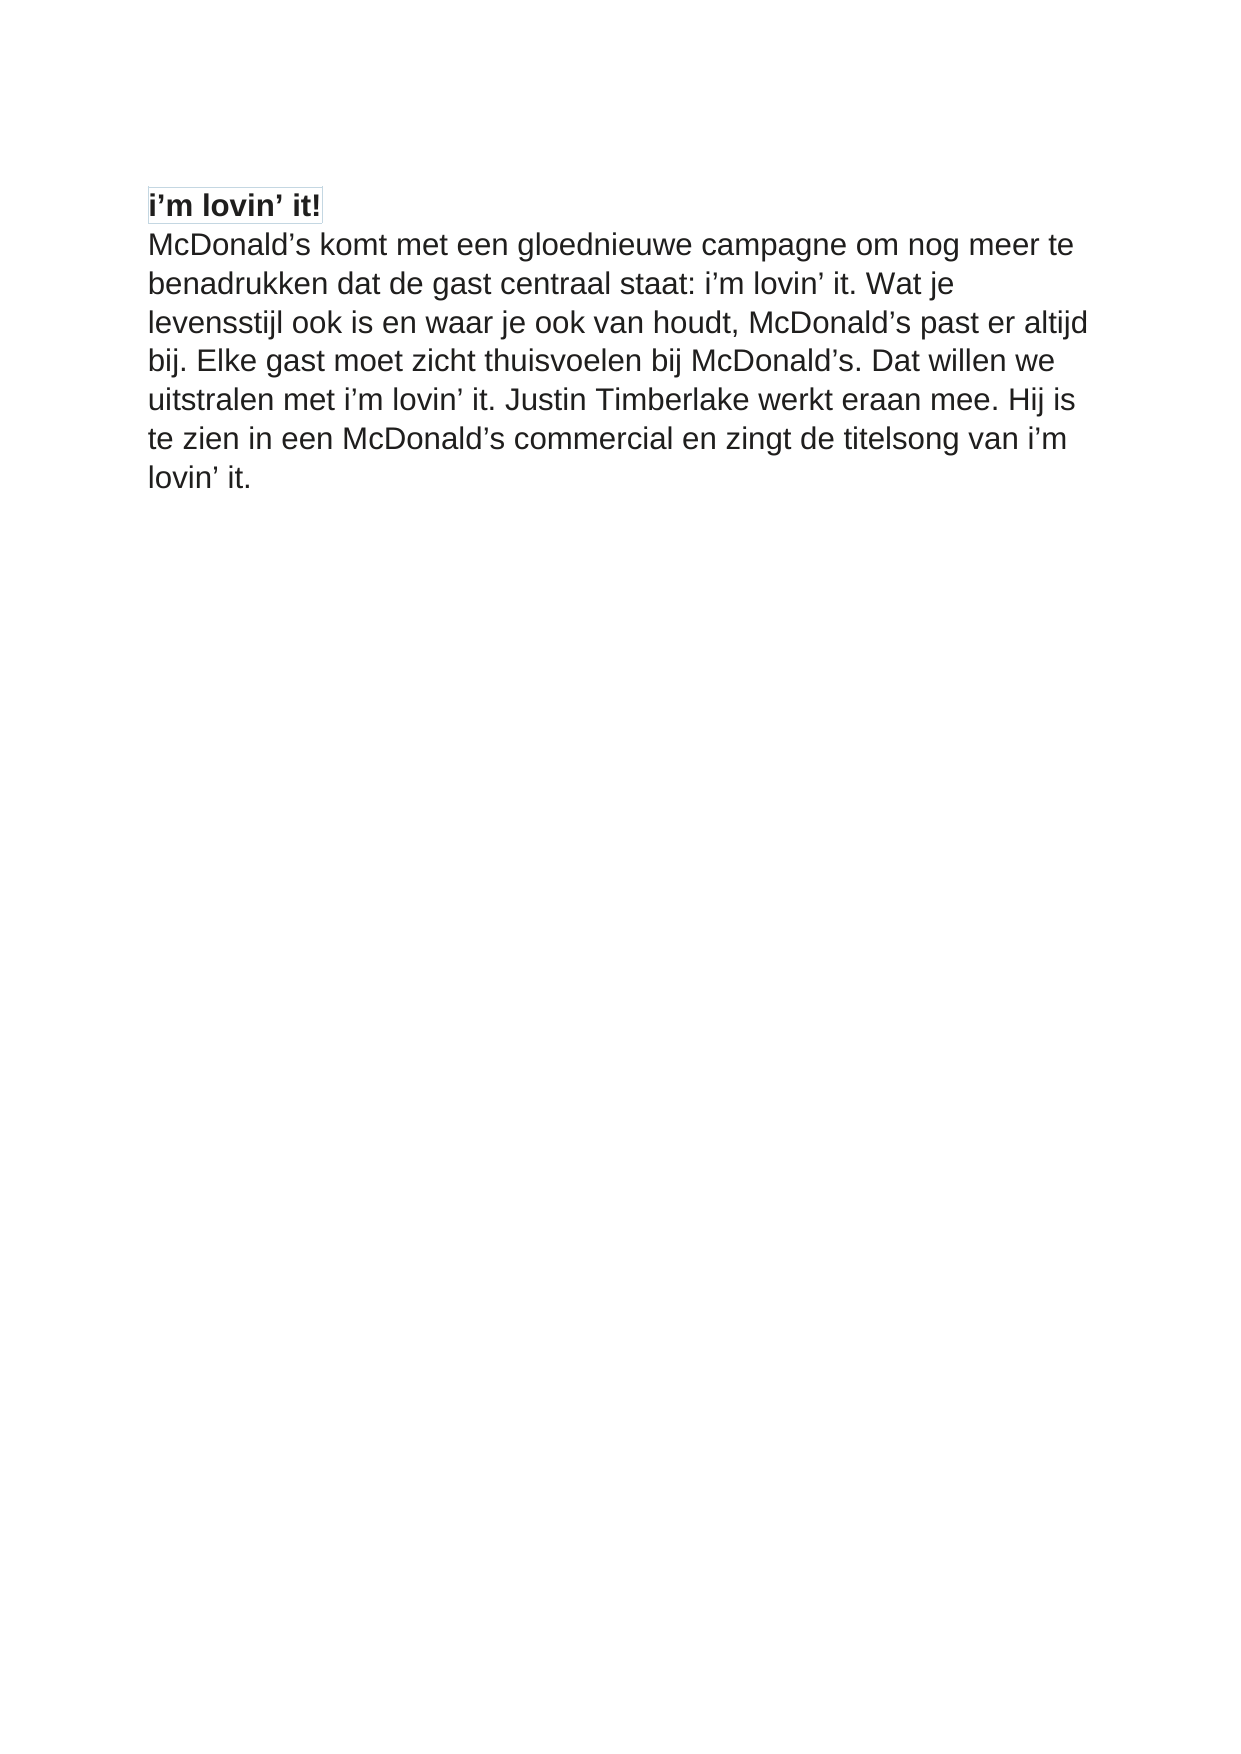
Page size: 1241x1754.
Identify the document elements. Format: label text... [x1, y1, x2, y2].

text i’m lovin’ it! McDonald’s komt met een gloednieuwe campagne om nog meer te benadrukken dat de gast centraal staat: i’m lovin’ it. Wat je levensstijl ook is en waar je ook van houdt, McDonald’s past er altijd bij. Elke gast moet zicht thuisvoelen bij McDonald’s. Dat willen we uitstralen met i’m lovin’ it. Justin Timberlake werkt eraan mee. Hij is te zien in een McDonald’s commercial en zingt de titelsong van i’m lovin’ it. [148, 148, 1093, 495]
